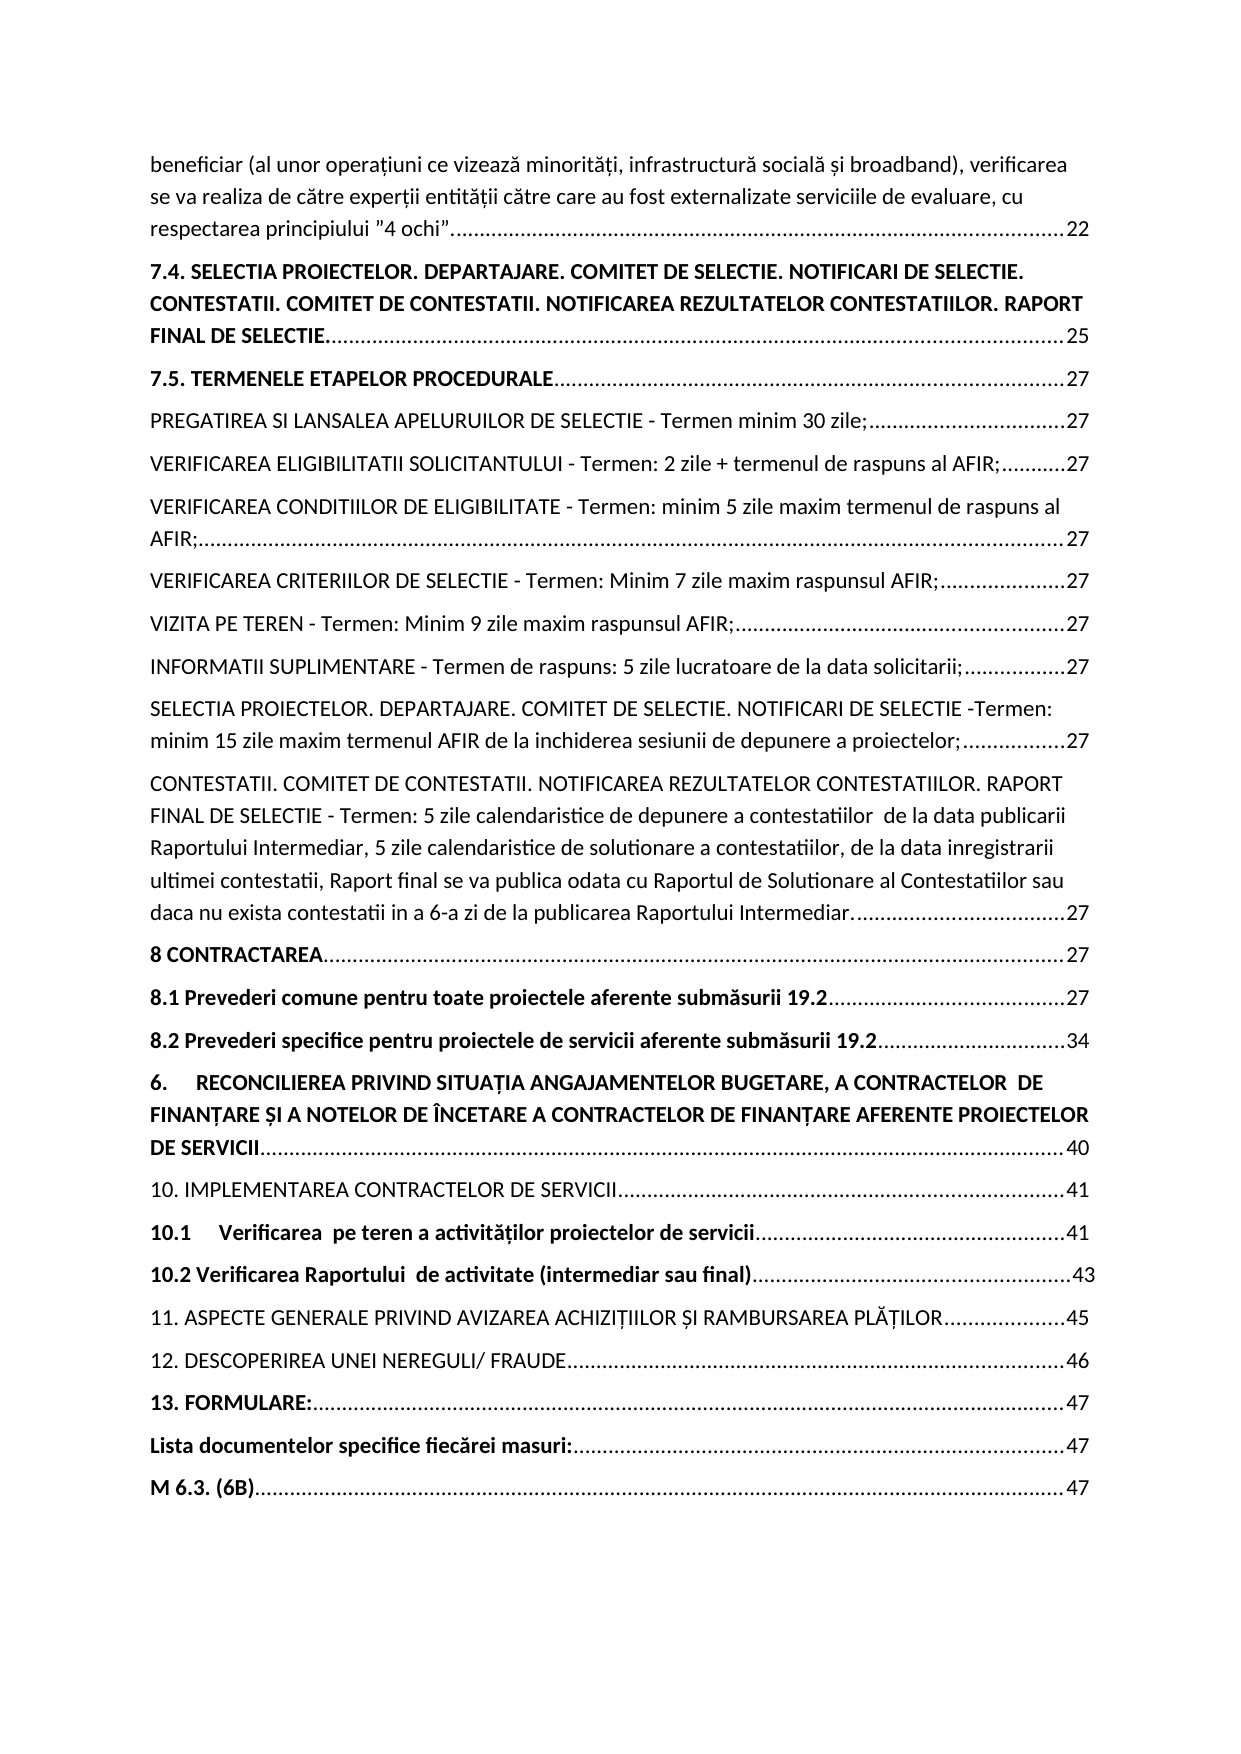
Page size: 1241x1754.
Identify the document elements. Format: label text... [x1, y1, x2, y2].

text 8.2 Prevederi specifice pentru proiectele de servicii aferente submăsurii 19.2 34 [150, 1026, 1090, 1054]
text 6. RECONCILIEREA PRIVIND SITUAȚIA ANGAJAMENTELOR BUGETARE, A CONTRACTELOR DE FINANȚARE ŞI A NOTELOR DE ÎNCETARE A CONTRACTELOR DE FINANȚARE AFERENTE PROIECTELOR DE SERVICII 40 [150, 1068, 1090, 1161]
text INFORMATII SUPLIMENTARE - Termen de raspuns: 5 zile lucratoare de la data solicitarii; 27 [150, 652, 1090, 680]
text 8 CONTRACTAREA 27 [150, 941, 1090, 968]
text 11. ASPECTE GENERALE PRIVIND AVIZAREA ACHIZIȚIILOR ȘI RAMBURSAREA PLĂȚILOR 45 [150, 1303, 1090, 1331]
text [150, 150, 1090, 242]
text PREGATIREA SI LANSALEA APELURUILOR DE SELECTIE - Termen minim 30 zile; 27 [150, 407, 1090, 434]
text 12. DESCOPERIREA UNEI NEREGULI/ FRAUDE 46 [150, 1346, 1090, 1374]
text 10.1 Verificarea pe teren a activităților proiectelor de servicii 41 [150, 1218, 1090, 1246]
text 13. FORMULARE: 47 [150, 1388, 1090, 1416]
text 7.4. SELECTIA PROIECTELOR. DEPARTAJARE. COMITET DE SELECTIE. NOTIFICARI DE SELECTIE. CONTESTATII. COMITET DE CONTESTATII. NOTIFICAREA REZULTATELOR CONTESTATIILOR. RAPORT FINAL DE SELECTIE. 25 [150, 257, 1090, 349]
text VERIFICAREA ELIGIBILITATII SOLICITANTULUI - Termen: 2 zile + termenul de raspuns al AFIR; 27 [150, 449, 1090, 477]
text 10.2 Verificarea Raportului de activitate (intermediar sau final) 43 [150, 1261, 1090, 1288]
text VERIFICAREA CRITERIILOR DE SELECTIE - Termen: Minim 7 zile maxim raspunsul AFIR; 27 [150, 567, 1090, 594]
text SELECTIA PROIECTELOR. DEPARTAJARE. COMITET DE SELECTIE. NOTIFICARI DE SELECTIE -Termen: minim 15 zile maxim termenul AFIR de la inchiderea sesiunii de depunere a proiectelor; 27 [150, 694, 1090, 754]
text M 6.3. (6B) 47 [150, 1473, 1090, 1502]
text VERIFICAREA CONDITIILOR DE ELIGIBILITATE - Termen: minim 5 zile maxim termenul de raspuns al AFIR; 27 [150, 492, 1090, 552]
text 10. IMPLEMENTAREA CONTRACTELOR DE SERVICII 41 [150, 1175, 1090, 1203]
text Lista documentelor specifice fiecărei masuri: 47 [150, 1431, 1090, 1459]
text 7.5. TERMENELE ETAPELOR PROCEDURALE 27 [150, 364, 1090, 392]
text VIZITA PE TEREN - Termen: Minim 9 zile maxim raspunsul AFIR; 27 [150, 609, 1090, 637]
text 8.1 Prevederi comune pentru toate proiectele aferente submăsurii 19.2 27 [150, 983, 1090, 1011]
text CONTESTATII. COMITET DE CONTESTATII. NOTIFICAREA REZULTATELOR CONTESTATIILOR. RAPORT FINAL DE SELECTIE - Termen: 5 zile calendaristice de depunere a contestatiilor de la data publicarii Raportului Intermediar, 5 zile calendaristice de solutionare a contestatiilor, de la data inregistrarii ultimei contestatii, Raport final se va publica odata cu Raportul de Solutionare al Contestatiilor sau daca nu exista contestatii in a 6-a zi de la publicarea Raportului Intermediar. 27 [150, 769, 1090, 926]
